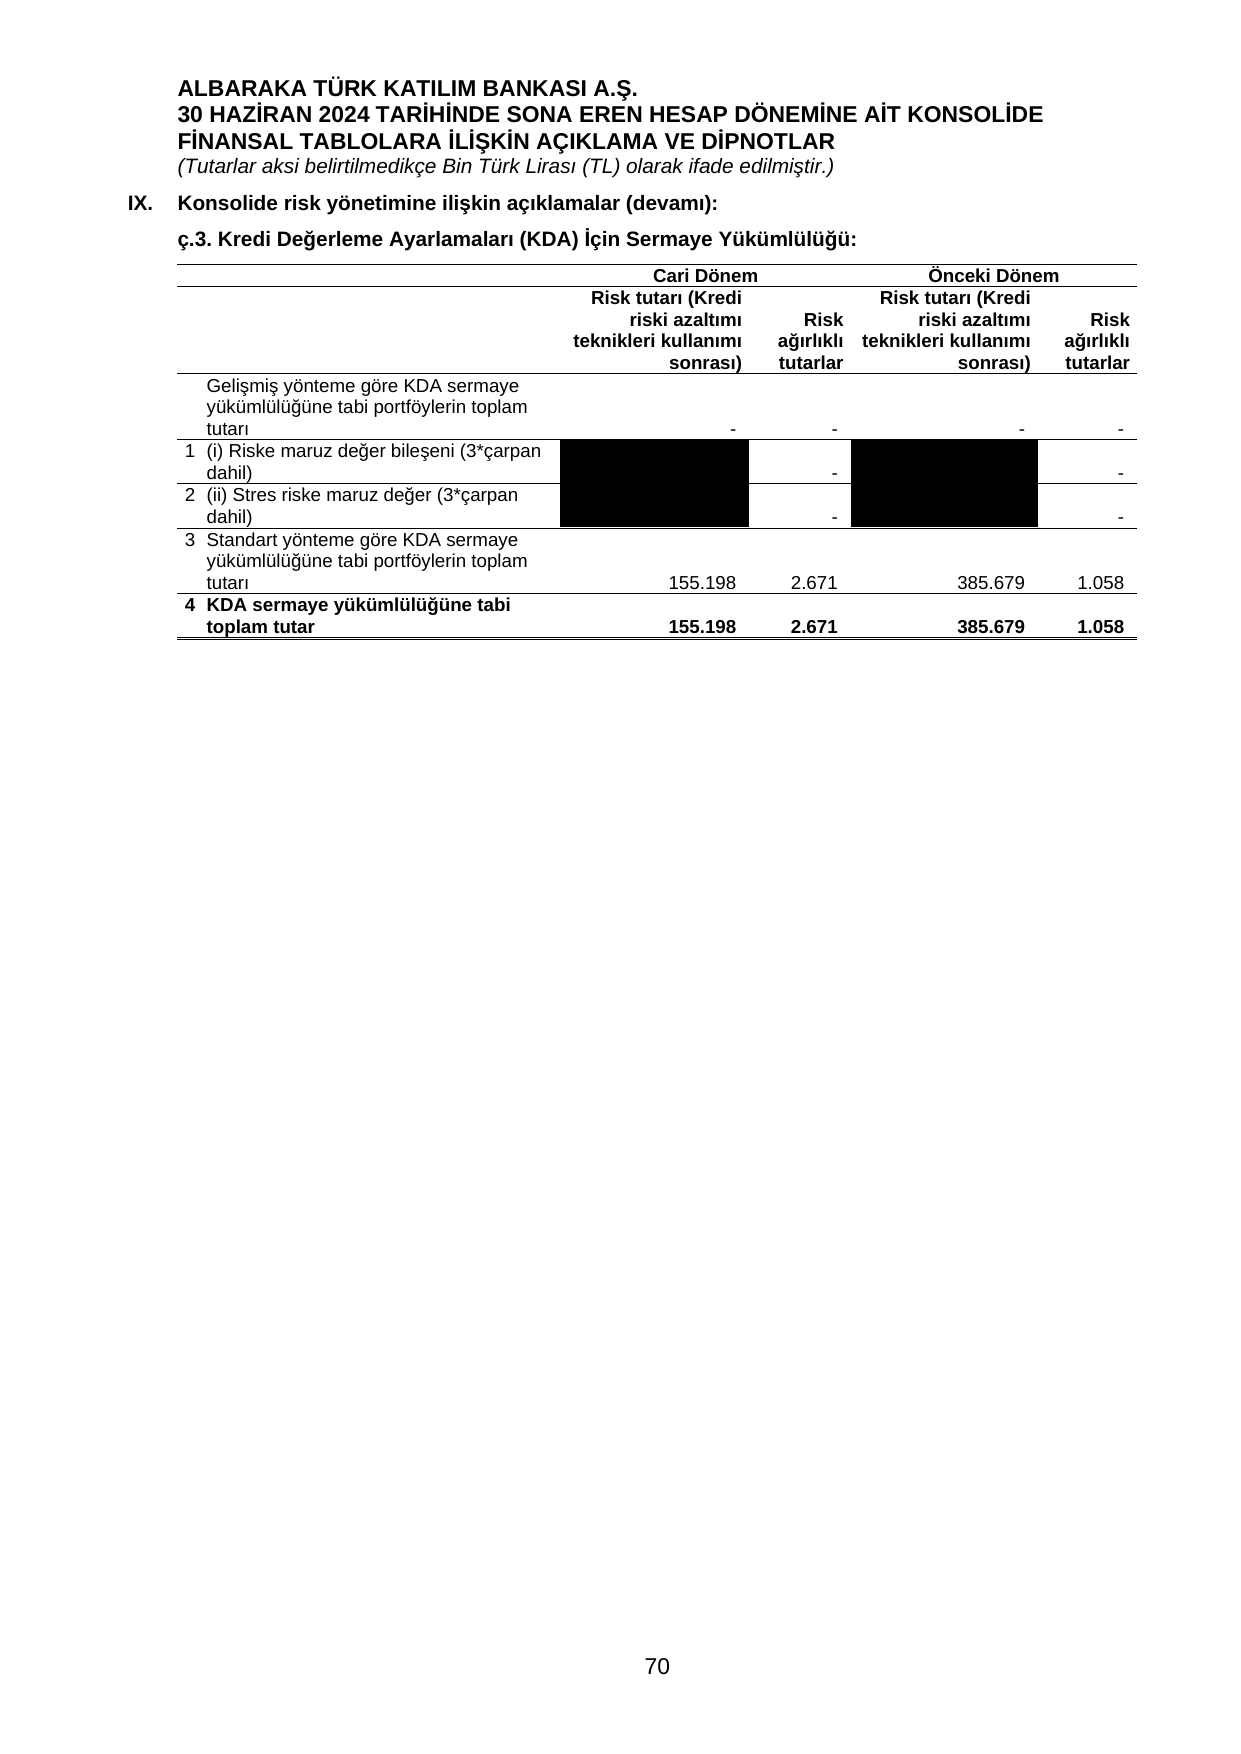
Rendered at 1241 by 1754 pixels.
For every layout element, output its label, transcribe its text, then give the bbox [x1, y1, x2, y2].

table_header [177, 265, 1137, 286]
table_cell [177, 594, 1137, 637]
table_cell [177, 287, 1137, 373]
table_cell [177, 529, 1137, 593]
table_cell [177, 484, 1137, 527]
text IX. Konsolide risk yönetimine ilişkin açıklamalar (devamı): [128, 191, 1137, 214]
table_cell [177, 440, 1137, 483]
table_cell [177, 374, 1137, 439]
text ç.3. Kredi Değerleme Ayarlamaları (KDA) İçin Sermaye Yükümlülüğü: [177, 227, 1137, 251]
